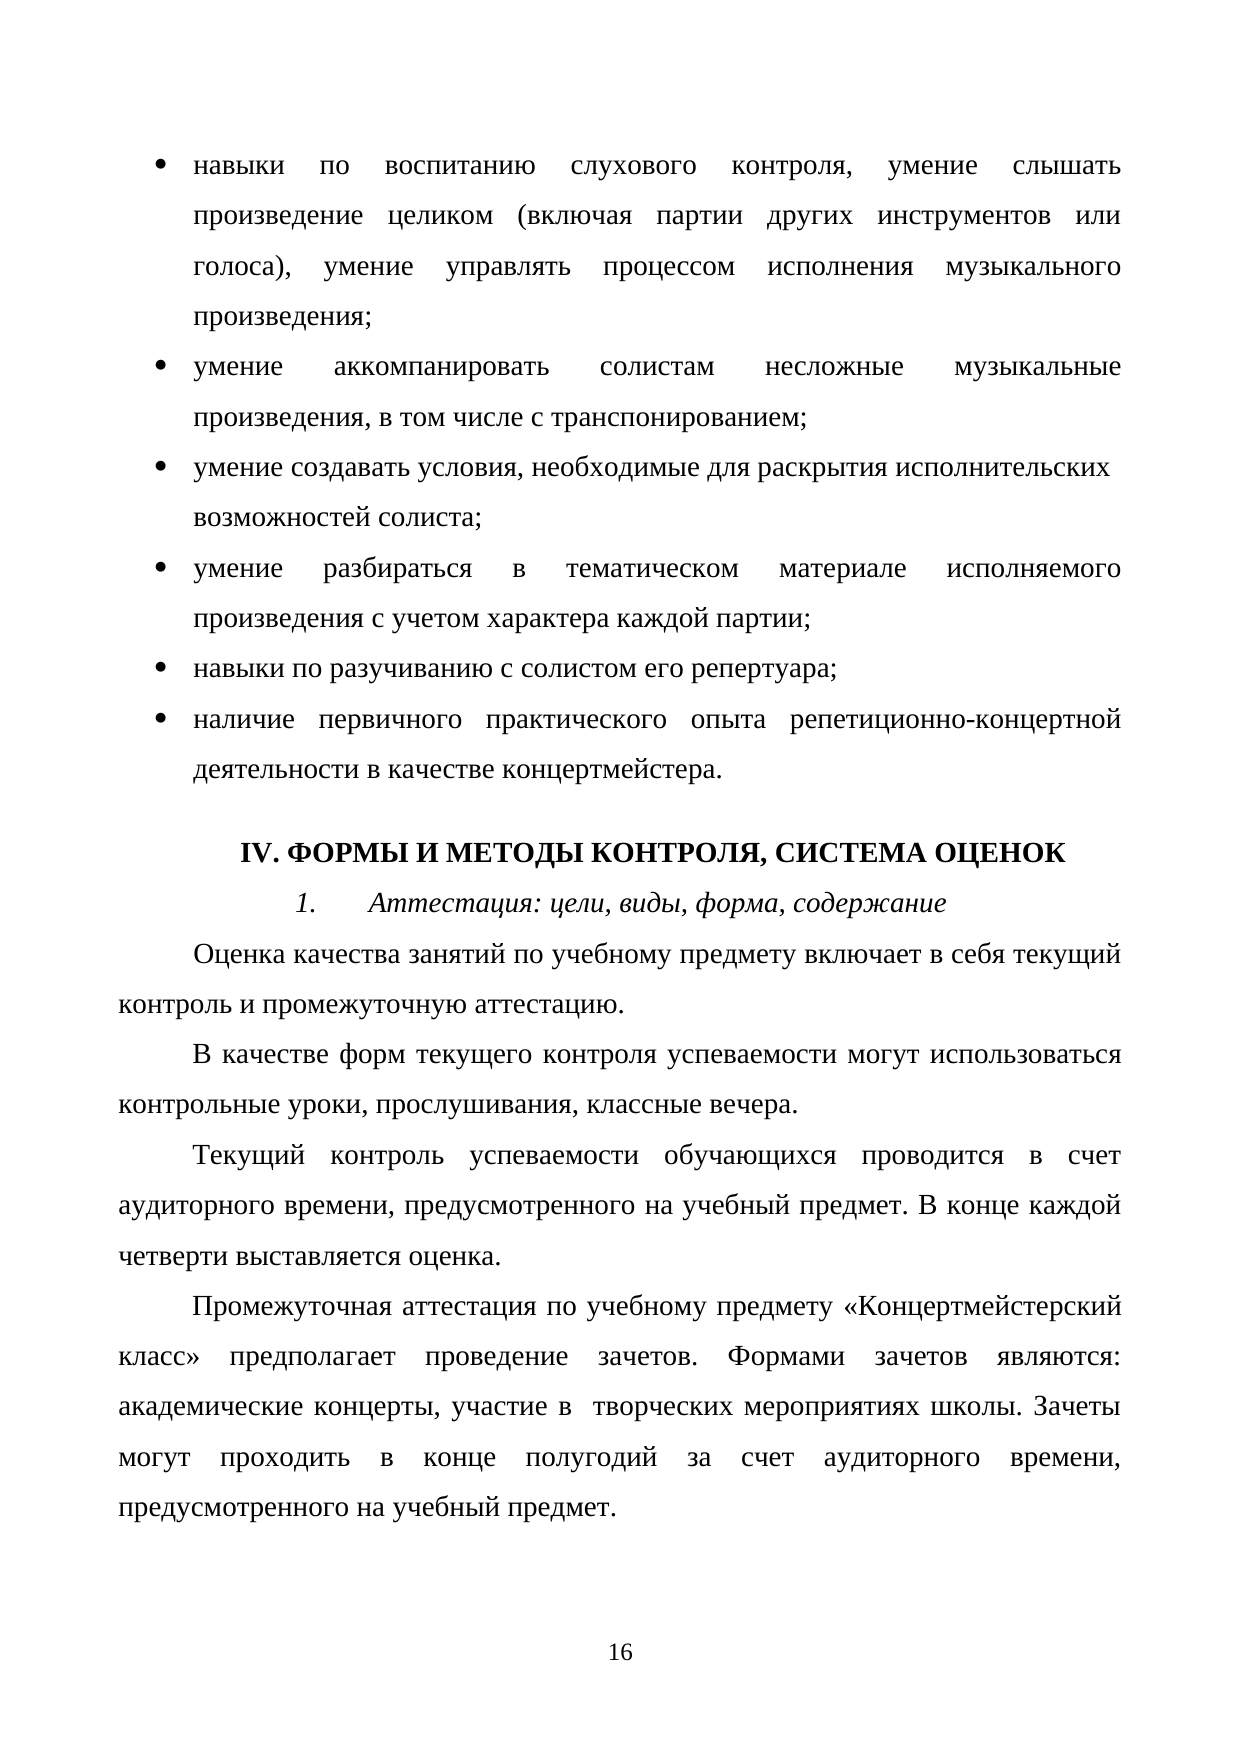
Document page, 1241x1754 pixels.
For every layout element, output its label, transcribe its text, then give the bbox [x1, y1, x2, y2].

text Оценка качества занятий по учебному предмету включает в себя текущий контроль и промежуточную аттестацию. [118, 936, 1122, 1019]
list навыки по воспитанию слухового контроля, умение слышать произведение целиком (включая партии других инструментов или голоса), умение управлять процессом исполнения музыкального произведения; [156, 147, 1122, 331]
list умение аккомпанировать солистам несложные музыкальные произведения, в том числе с транспонированием; [156, 348, 1122, 432]
text Промежуточная аттестация по учебному предмету «Концертмейстерский класс» предполагает проведение зачетов. Формами зачетов являются: академические концерты, участие в творческих мероприятиях школы. Зачеты могут проходить в конце полугодий за счет аудиторного времени, предусмотренного на учебный предмет. [118, 1288, 1122, 1523]
list наличие первичного практического опыта репетиционно-концертной деятельности в качестве концертмейстера. [156, 701, 1122, 785]
text В качестве форм текущего контроля успеваемости могут использоваться контрольные уроки, прослушивания, классные вечера. [118, 1036, 1122, 1120]
text IV. ФОРМЫ И МЕТОДЫ КОНТРОЛЯ, СИСТЕМА ОЦЕНОК [118, 835, 1122, 869]
list умение разбираться в тематическом материале исполняемого произведения с учетом характера каждой партии; [156, 550, 1122, 634]
list навыки по разучиванию с солистом его репертуара; [156, 650, 1122, 684]
list умение создавать условия, необходимые для раскрытия исполнительских [156, 449, 1122, 483]
text Текущий контроль успеваемости обучающихся проводится в счет аудиторного времени, предусмотренного на учебный предмет. В конце каждой четверти выставляется оценка. [118, 1137, 1122, 1271]
text возможностей солиста; [193, 499, 1122, 533]
list Аттестация: цели, виды, форма, содержание [119, 885, 1122, 919]
